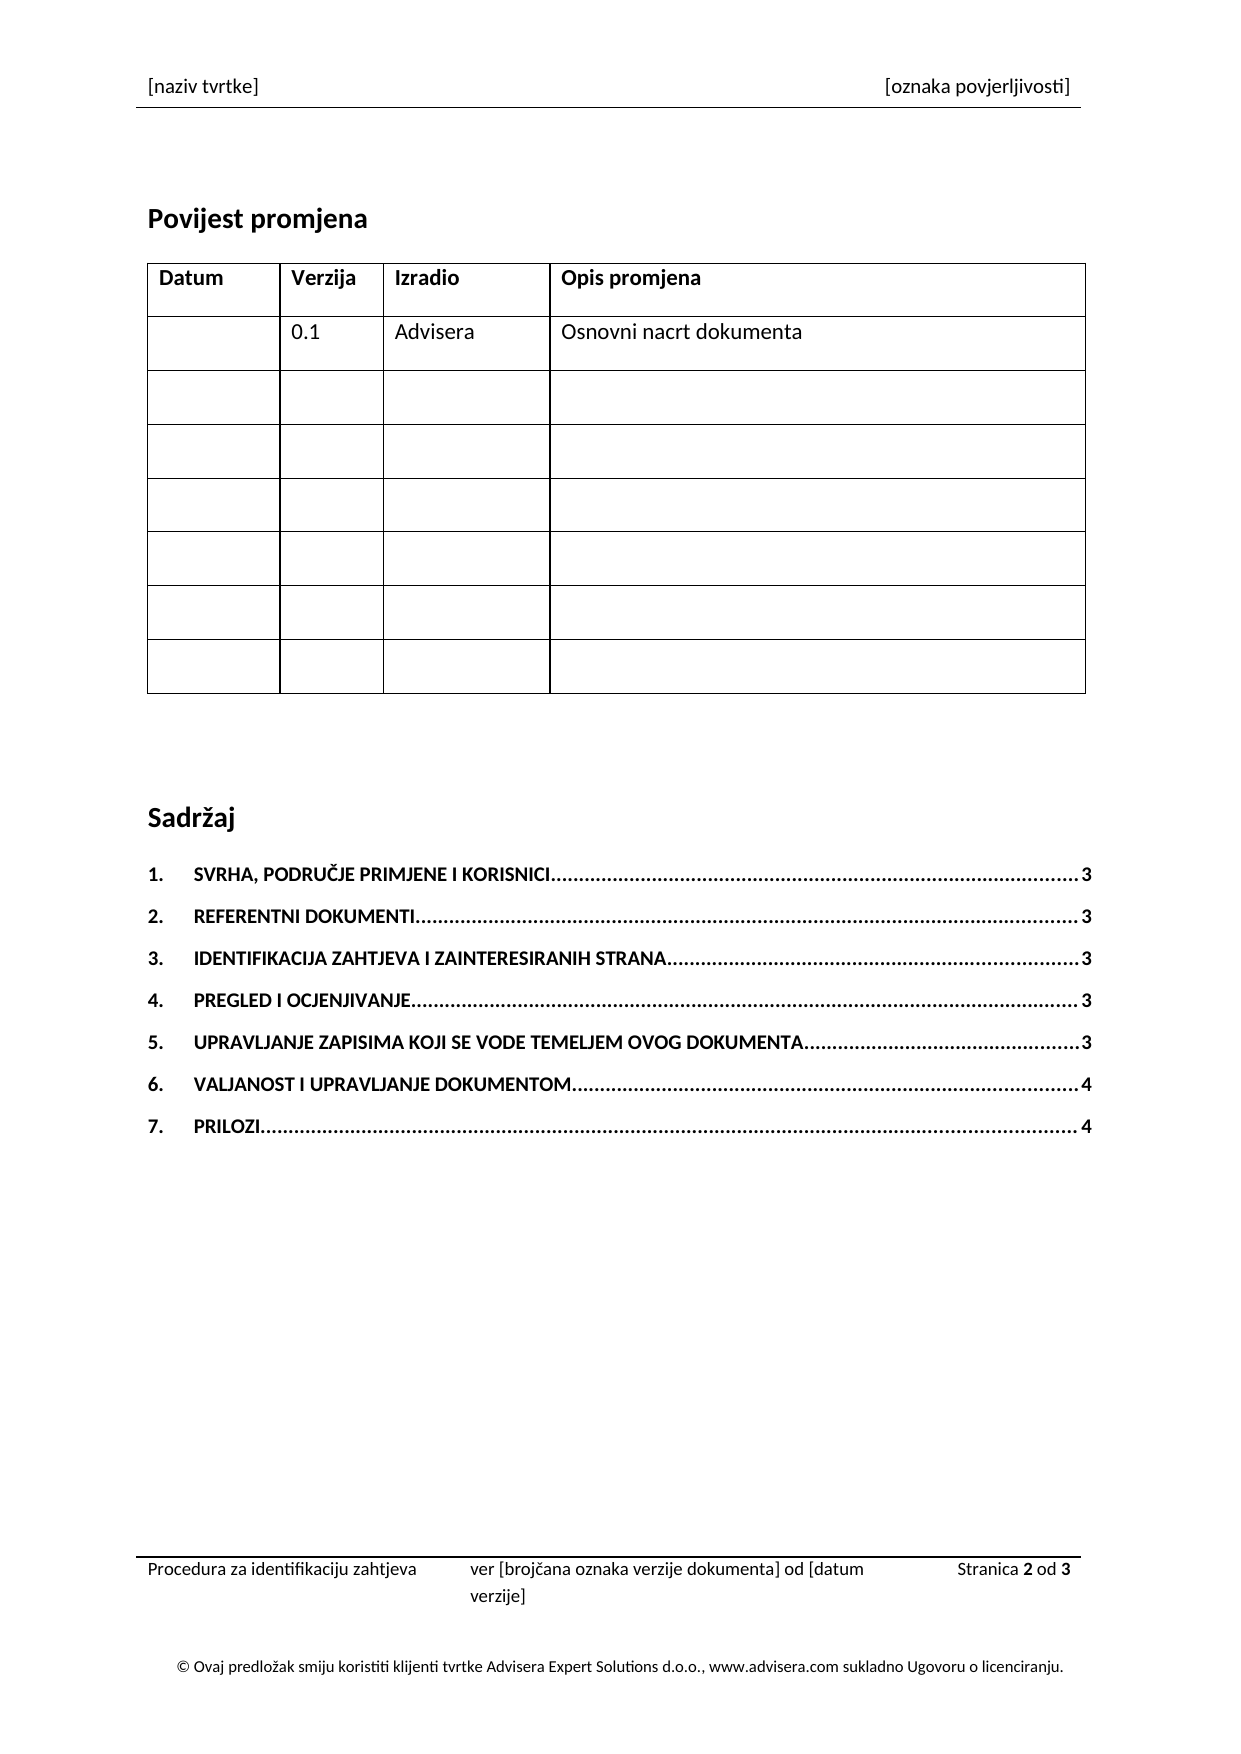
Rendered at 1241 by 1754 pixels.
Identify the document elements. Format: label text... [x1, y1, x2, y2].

text 7. Prilozi 4 [148, 1114, 1093, 1139]
table_cell [551, 371, 1085, 424]
table_cell [148, 425, 279, 477]
table_cell [281, 532, 383, 585]
text 5. Upravljanje zapisima koji se vode temeljem ovog dokumenta 3 [148, 1029, 1093, 1055]
table_cell [148, 640, 279, 692]
table_cell [384, 532, 549, 585]
table_header Izradio [384, 264, 549, 316]
table_cell [281, 425, 383, 477]
table_cell [148, 371, 279, 424]
table_cell Advisera [384, 317, 549, 370]
table_header Datum [148, 264, 279, 316]
table_cell 0.1 [281, 317, 383, 370]
table_cell [551, 425, 1085, 477]
text 1. Svrha, područje primjene i korisnici 3 [148, 861, 1093, 887]
table_cell [551, 640, 1085, 692]
table_cell [281, 371, 383, 424]
table_cell [281, 479, 383, 531]
table_cell [551, 479, 1085, 531]
table_cell [148, 586, 279, 639]
table_cell [384, 640, 549, 692]
table_cell [148, 479, 279, 531]
table_cell [148, 532, 279, 585]
text Sadržaj [148, 799, 1093, 835]
table_cell [384, 479, 549, 531]
table_cell [551, 532, 1085, 585]
table_cell Osnovni nacrt dokumenta [551, 317, 1085, 370]
table_cell [384, 371, 549, 424]
text 6. Valjanost i upravljanje dokumentom 4 [148, 1072, 1093, 1097]
table_cell [281, 640, 383, 692]
text 2. Referentni dokumenti 3 [148, 903, 1093, 929]
table_cell [148, 317, 279, 370]
table_header Opis promjena [551, 264, 1085, 316]
table_cell [384, 425, 549, 477]
table_cell [384, 586, 549, 639]
text Povijest promjena [148, 201, 1093, 236]
text 4. Pregled i ocjenjivanje 3 [148, 987, 1093, 1013]
text 3. Identifikacija zahtjeva i zainteresiranih strana 3 [148, 945, 1093, 971]
table_cell [281, 586, 383, 639]
table_cell [551, 586, 1085, 639]
table_header Verzija [281, 264, 383, 316]
